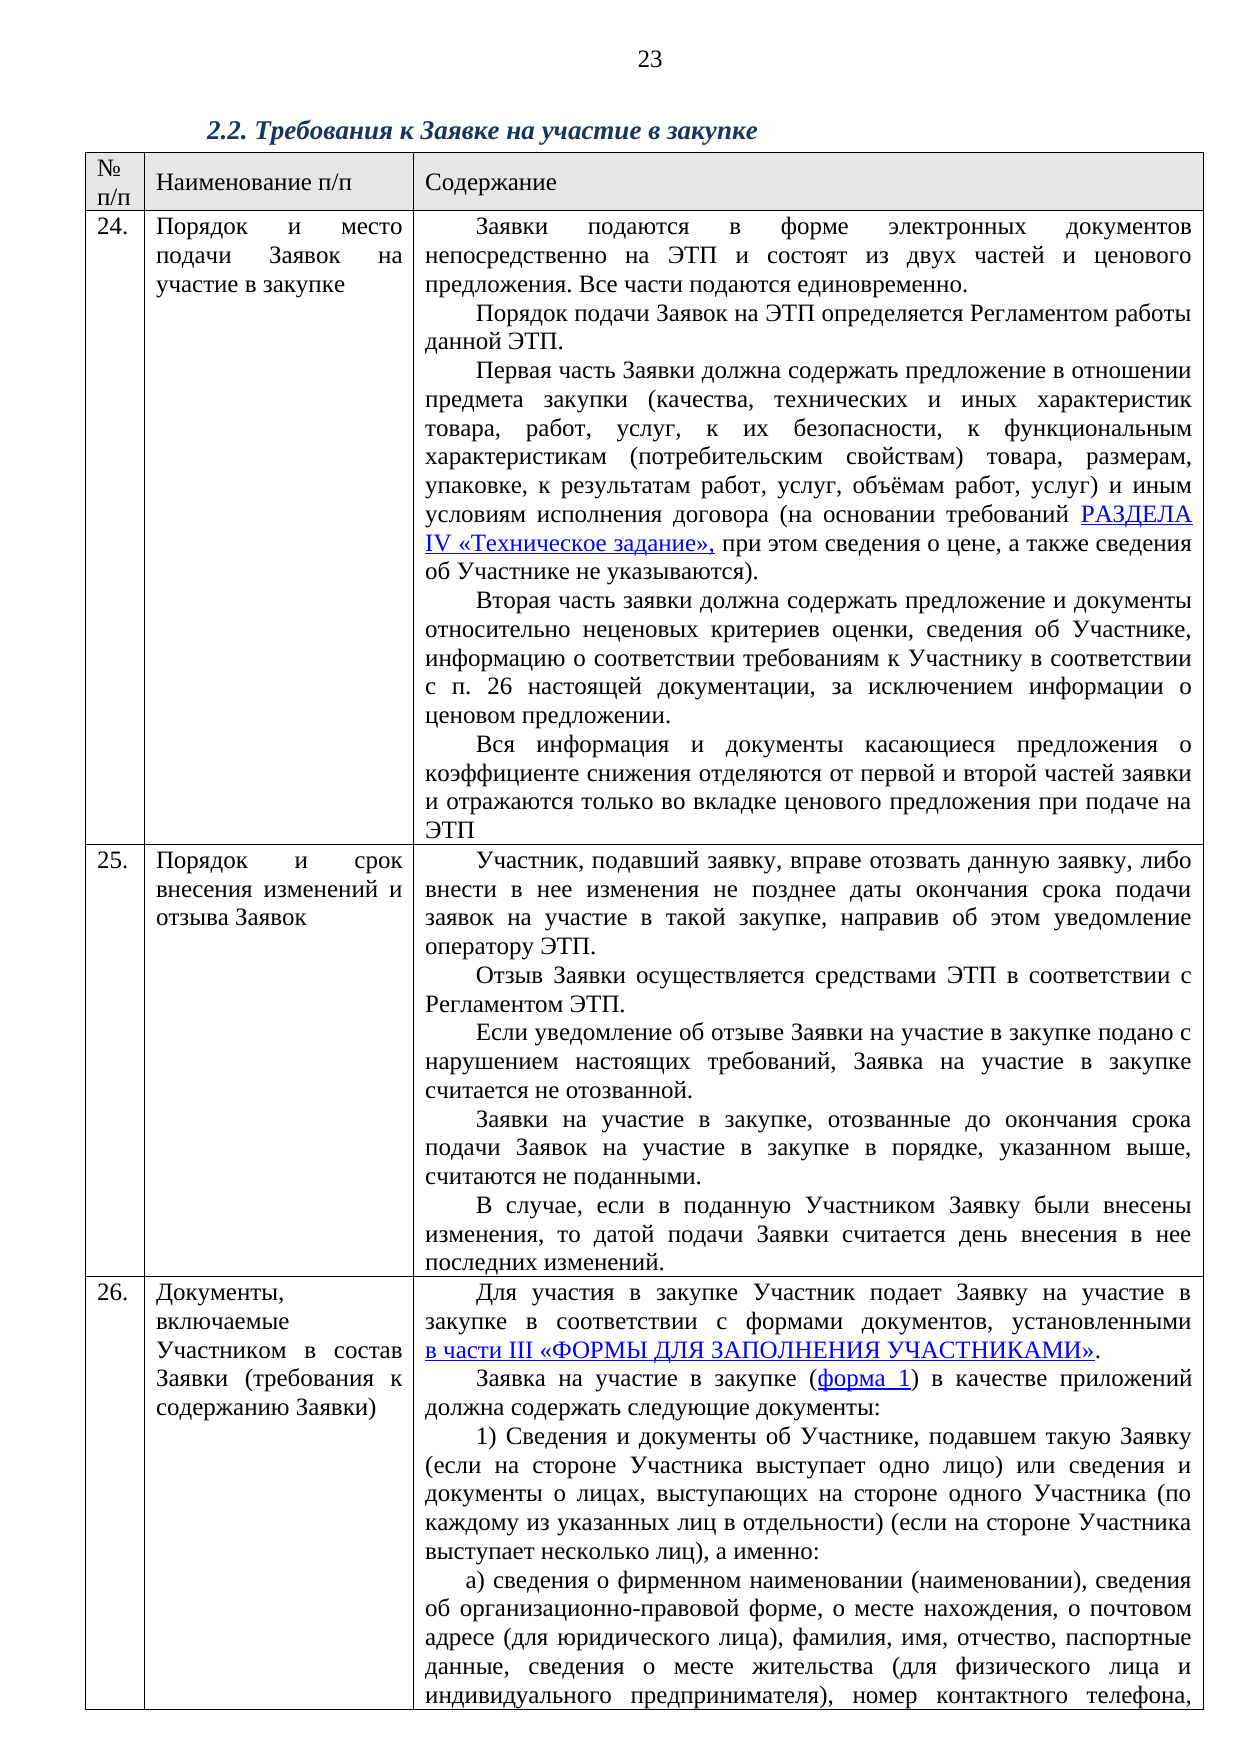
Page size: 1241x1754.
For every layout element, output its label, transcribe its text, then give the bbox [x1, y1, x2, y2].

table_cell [414, 1277, 1203, 1708]
table_header Наименование п/п [145, 153, 413, 210]
table_cell Заявки подаются в форме электронных документов непосредственно на ЭТП и состоят из двух частей и ценового предложения. Все части подаются единовременно. Порядок подачи Заявок на ЭТП определяется Регламентом работы данной ЭТП. Первая часть Заявки должна содержать предложение в отношении предмета закупки (качества, технических и иных характеристик товара, работ, услуг, к их безопасности, к функциональным характеристикам (потребительским свойствам) товара, размерам, упаковке, к результатам работ, услуг, объёмам работ, услуг) и иным условиям исполнения договора (на основании требований РАЗДЕЛА IV «Техническое задание», при этом сведения о цене, а также сведения об Участнике не указываются). Вторая часть заявки должна содержать предложение и документы относительно неценовых критериев оценки, сведения об Участнике, информацию о соответствии требованиям к Участнику в соответствии с п. 26 настоящей документации, за исключением информации о ценовом предложении. Вся информация и документы касающиеся предложения о коэффициенте снижения отделяются от первой и второй частей заявки и отражаются только во вкладке ценового предложения при подаче на ЭТП [414, 211, 1203, 844]
table_cell [86, 845, 144, 1276]
table_cell Порядок и срок внесения изменений и отзыва Заявок [145, 845, 413, 1276]
table_cell [86, 1277, 144, 1708]
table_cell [145, 1277, 413, 1708]
table_cell [86, 211, 144, 844]
text 2.2. Требования к Заявке на участие в закупке [207, 114, 1181, 146]
table_header № п/п [86, 153, 144, 210]
table_cell Участник, подавший заявку, вправе отозвать данную заявку, либо внести в нее изменения не позднее даты окончания срока подачи заявок на участие в такой закупке, направив об этом уведомление оператору ЭТП. Отзыв Заявки осуществляется средствами ЭТП в соответствии с Регламентом ЭТП. Если уведомление об отзыве Заявки на участие в закупке подано с нарушением настоящих требований, Заявка на участие в закупке считается не отозванной. Заявки на участие в закупке, отозванные до окончания срока подачи Заявок на участие в закупке в порядке, указанном выше, считаются не поданными. В случае, если в поданную Участником Заявку были внесены изменения, то датой подачи Заявки считается день внесения в нее последних изменений. [414, 845, 1203, 1276]
table_header Содержание [414, 153, 1203, 210]
table_cell Порядок и место подачи Заявок на участие в закупке [145, 211, 413, 844]
